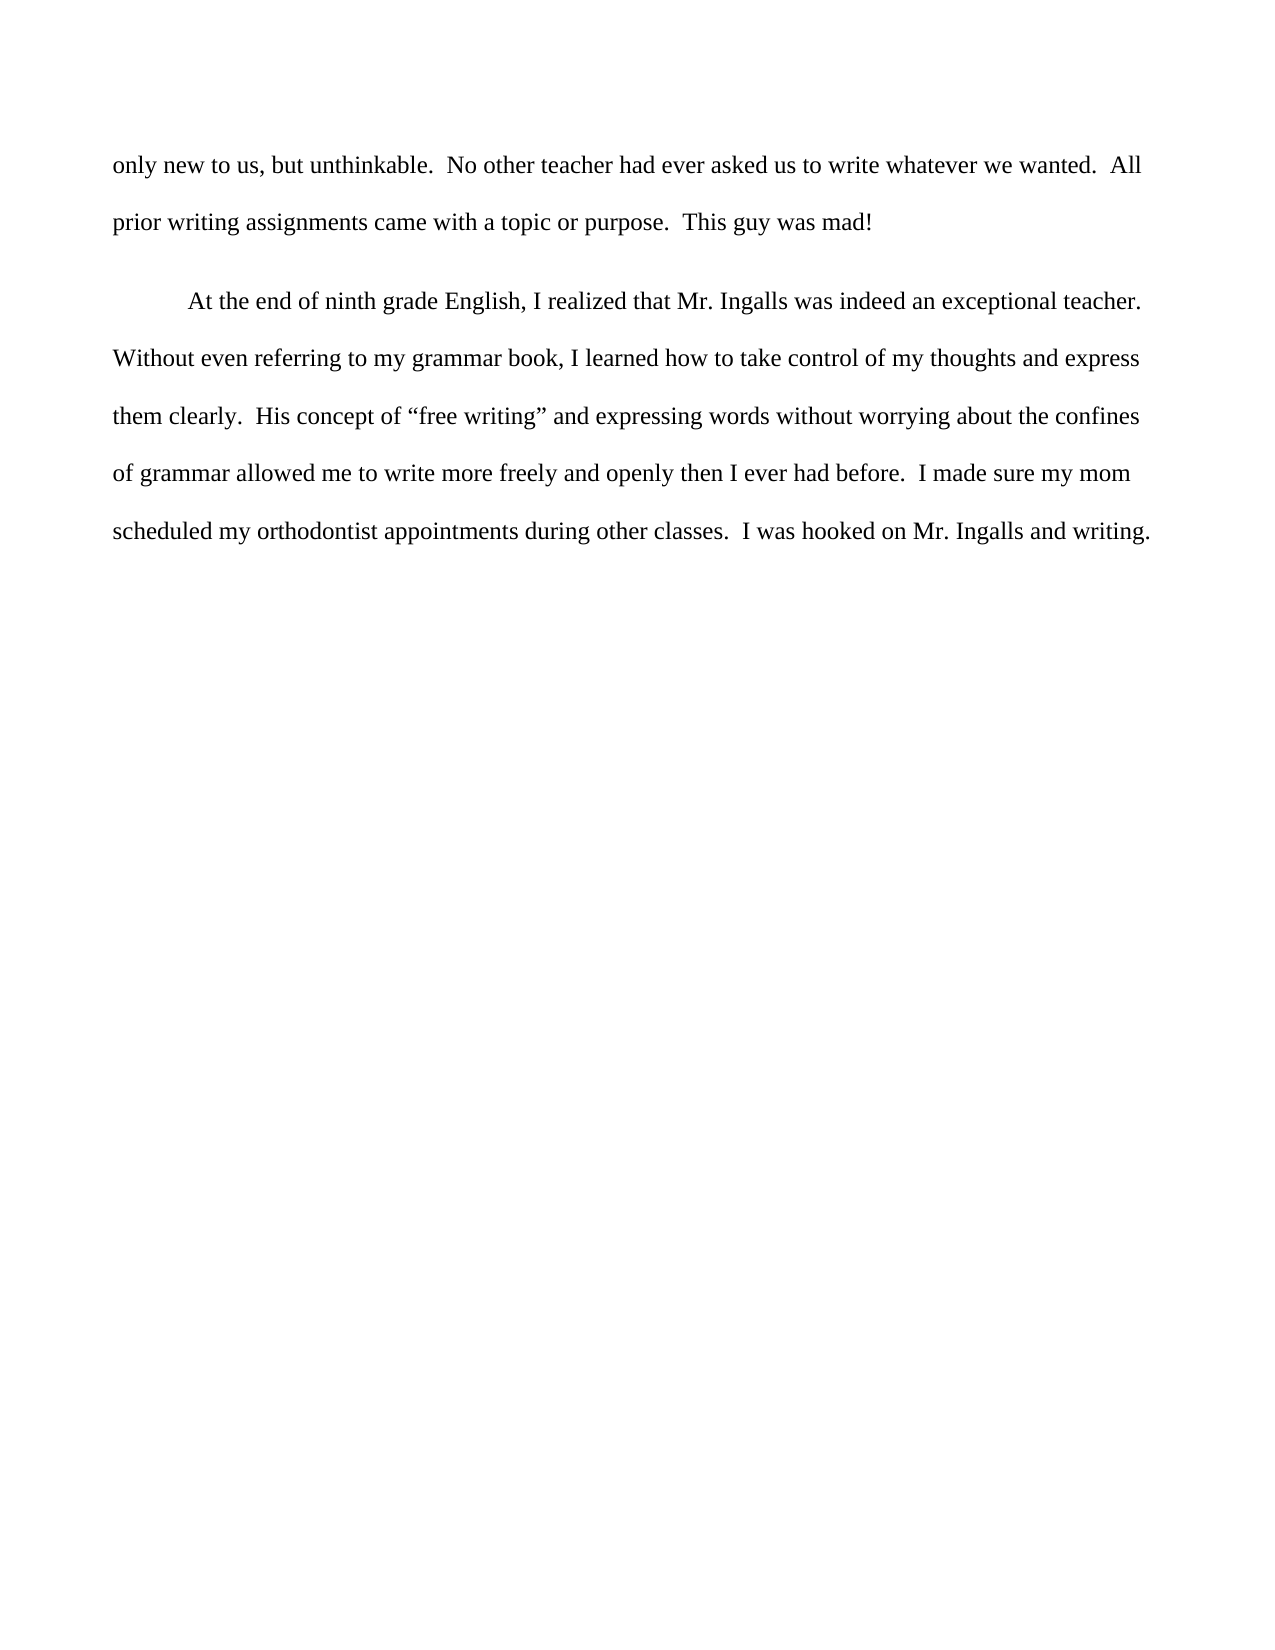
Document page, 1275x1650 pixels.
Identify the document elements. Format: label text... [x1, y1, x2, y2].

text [112, 150, 1162, 236]
text At the end of ninth grade English, I realized that Mr. Ingalls was indeed an exceptional teacher. Without even referring to my grammar book, I learned how to take control of my thoughts and express them clearly. His concept of “free writing” and expressing words without worrying about the confines of grammar allowed me to write more freely and openly then I ever had before. I made sure my mom scheduled my orthodontist appointments during other classes. I was hooked on Mr. Ingalls and writing. [112, 286, 1162, 544]
